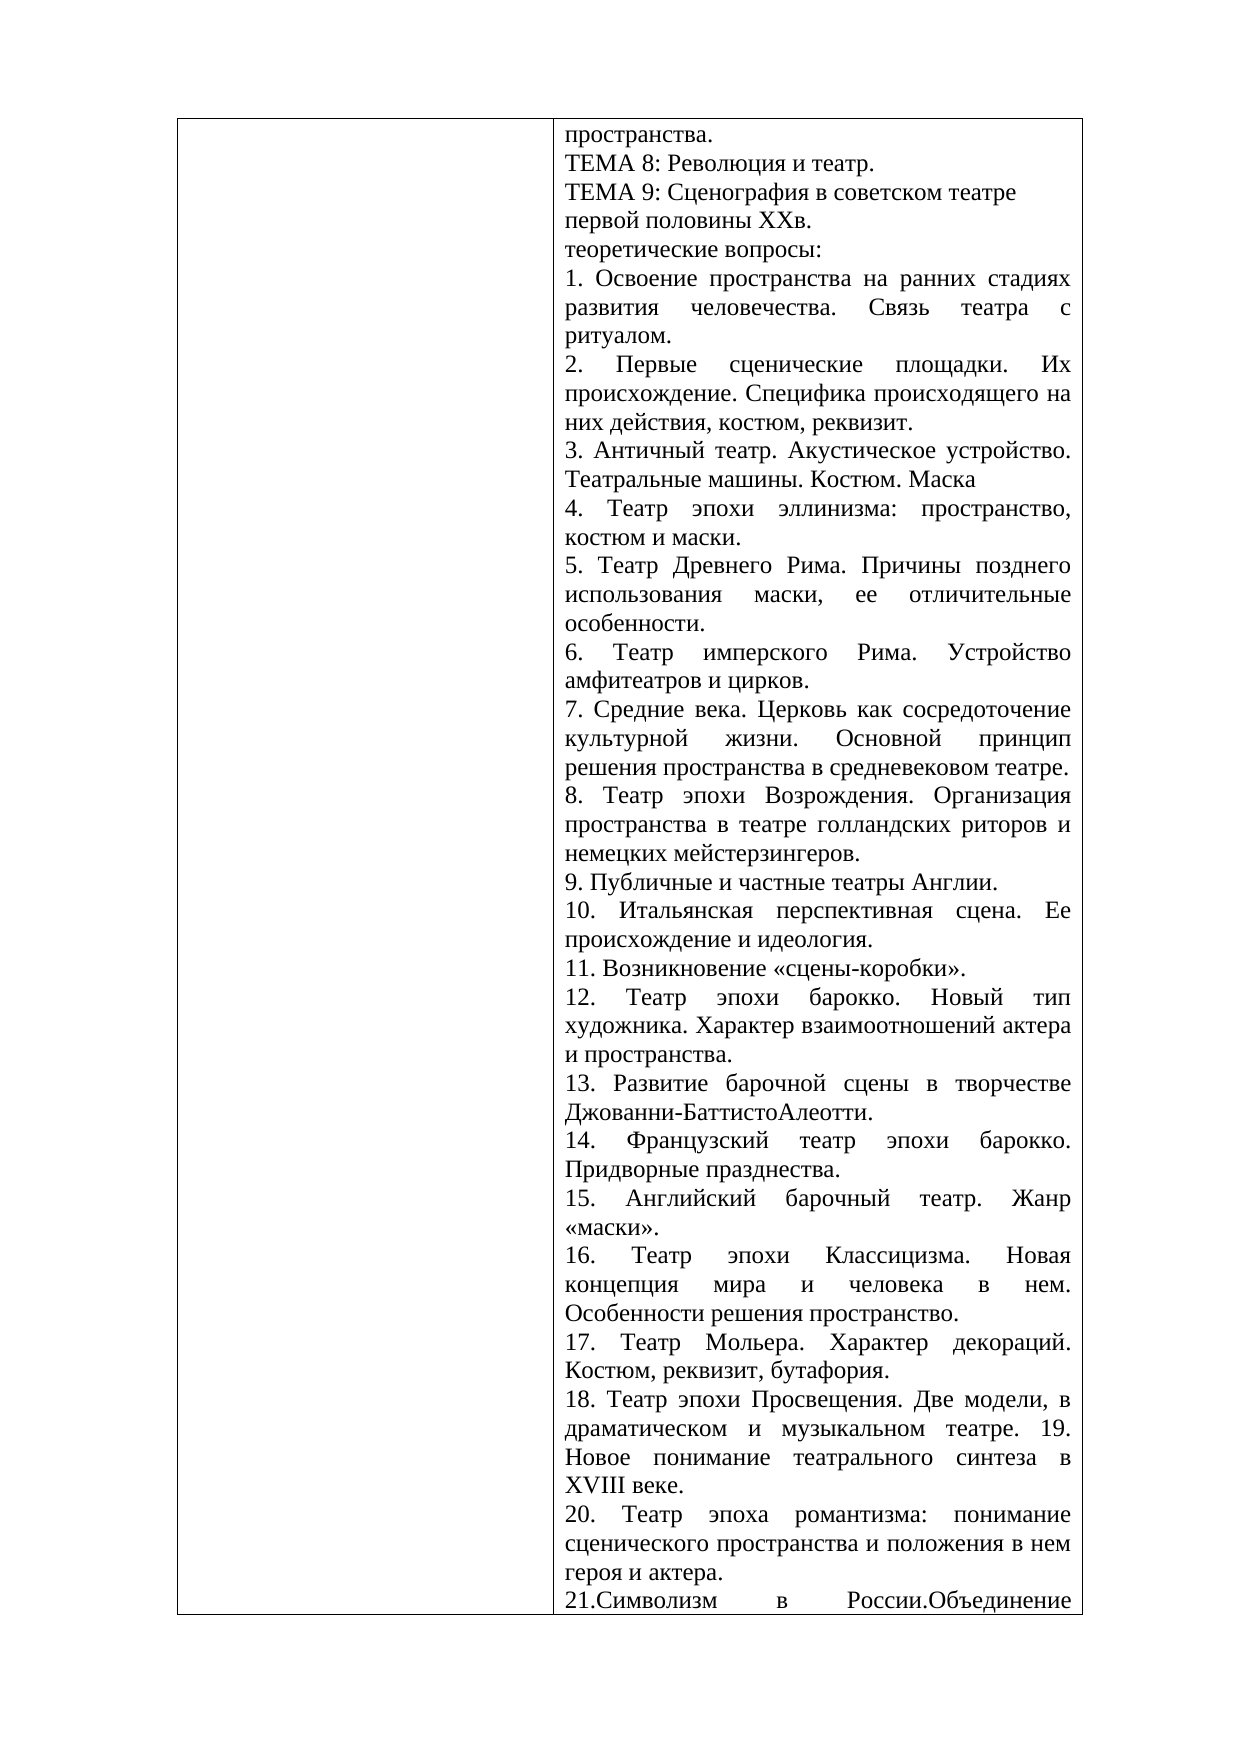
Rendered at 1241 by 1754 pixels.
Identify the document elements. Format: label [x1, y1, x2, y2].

table_cell [554, 119, 1082, 1614]
table_cell [178, 119, 553, 1614]
